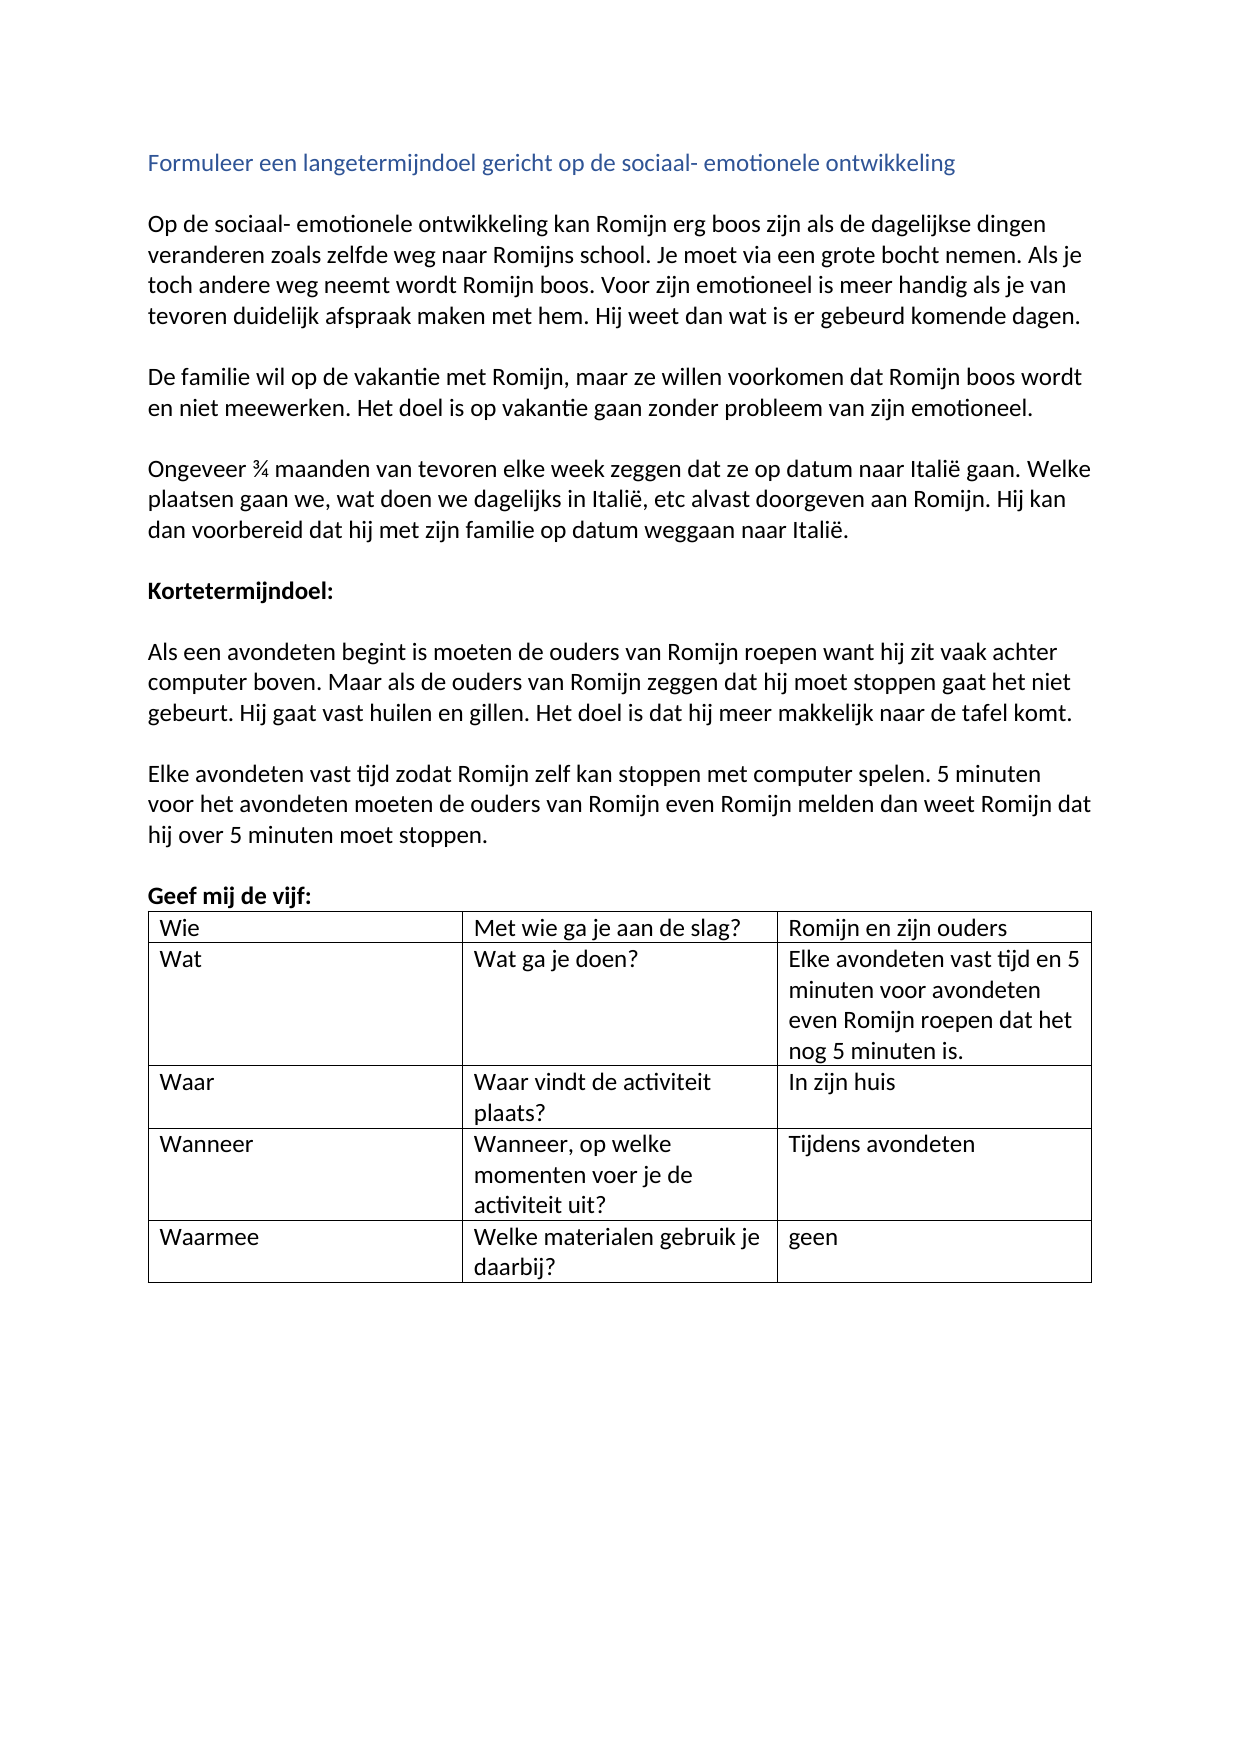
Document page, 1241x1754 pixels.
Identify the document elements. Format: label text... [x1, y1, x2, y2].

table_cell Wat ga je doen? [463, 943, 777, 1065]
table_cell Waar [149, 1066, 462, 1127]
table_cell Wanneer, op welke momenten voer je de activiteit uit? [463, 1129, 777, 1220]
table_cell Waar vindt de activiteit plaats? [463, 1066, 777, 1127]
table_cell geen [778, 1221, 1091, 1282]
table_cell In zijn huis [778, 1066, 1091, 1127]
text Geef mij de vijf: [148, 880, 1093, 911]
subtitle Formuleer een langetermijndoel gericht op de sociaal- emotionele ontwikkeling [148, 148, 1093, 178]
text De familie wil op de vakantie met Romijn, maar ze willen voorkomen dat Romijn boos wordt en niet meewerken. Het doel is op vakantie gaan zonder probleem van zijn emotioneel. [148, 361, 1093, 422]
text Ongeveer ¾ maanden van tevoren elke week zeggen dat ze op datum naar Italië gaan. Welke plaatsen gaan we, wat doen we dagelijks in Italië, etc alvast doorgeven aan Romijn. Hij kan dan voorbereid dat hij met zijn familie op datum weggaan naar Italië. [148, 453, 1093, 544]
table_cell Wanneer [149, 1129, 462, 1220]
table_header Romijn en zijn ouders [778, 912, 1091, 942]
text Kortetermijndoel: [148, 575, 1093, 605]
table_header Wie [149, 912, 462, 942]
table_cell Welke materialen gebruik je daarbij? [463, 1221, 777, 1282]
text Op de sociaal- emotionele ontwikkeling kan Romijn erg boos zijn als de dagelijkse dingen veranderen zoals zelfde weg naar Romijns school. Je moet via een grote bocht nemen. Als je toch andere weg neemt wordt Romijn boos. Voor zijn emotioneel is meer handig als je van tevoren duidelijk afspraak maken met hem. Hij weet dan wat is er gebeurd komende dagen. [148, 209, 1093, 331]
text Elke avondeten vast tijd zodat Romijn zelf kan stoppen met computer spelen. 5 minuten voor het avondeten moeten de ouders van Romijn even Romijn melden dan weet Romijn dat hij over 5 minuten moet stoppen. [148, 758, 1093, 849]
table_cell Elke avondeten vast tijd en 5 minuten voor avondeten even Romijn roepen dat het nog 5 minuten is. [778, 943, 1091, 1065]
text Als een avondeten begint is moeten de ouders van Romijn roepen want hij zit vaak achter computer boven. Maar als de ouders van Romijn zeggen dat hij moet stoppen gaat het niet gebeurt. Hij gaat vast huilen en gillen. Het doel is dat hij meer makkelijk naar de tafel komt. [148, 636, 1093, 727]
table_cell Tijdens avondeten [778, 1129, 1091, 1220]
table_cell Waarmee [149, 1221, 462, 1282]
table_cell Wat [149, 943, 462, 1065]
table_header Met wie ga je aan de slag? [463, 912, 777, 942]
